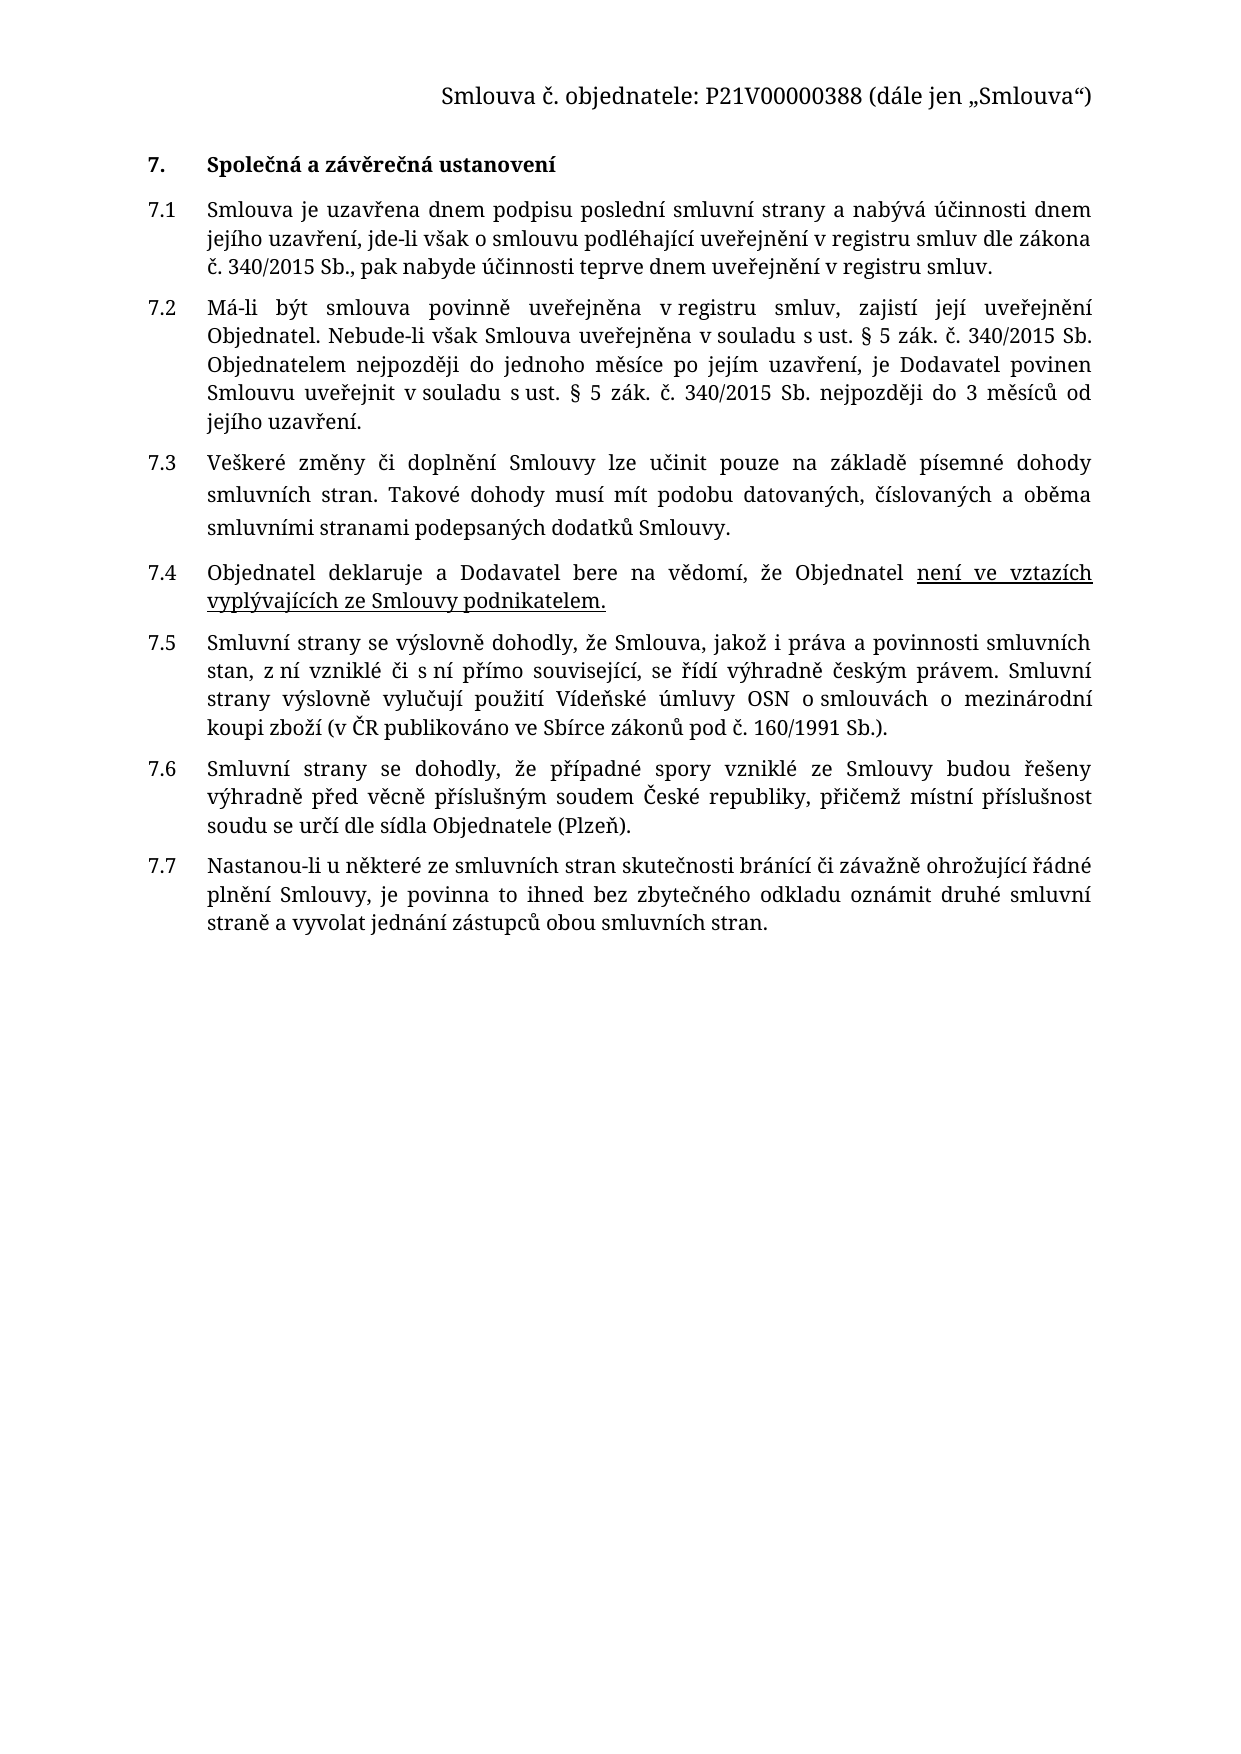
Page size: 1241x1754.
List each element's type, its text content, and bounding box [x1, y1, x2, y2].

list Nastanou-li u některé ze smluvních stran skutečnosti bránící či závažně ohrožující řádné plnění Smlouvy, je povinna to ihned bez zbytečného odkladu oznámit druhé smluvní straně a vyvolat jednání zástupců obou smluvních stran. [148, 852, 1092, 937]
list Má-li být smlouva povinně uveřejněna v registru smluv, zajistí její uveřejnění Objednatel. Nebude-li však Smlouva uveřejněna v souladu s ust. § 5 zák. č. 340/2015 Sb. Objednatelem nejpozději do jednoho měsíce po jejím uzavření, je Dodavatel povinen Smlouvu uveřejnit v souladu s ust. § 5 zák. č. 340/2015 Sb. nejpozději do 3 měsíců od jejího uzavření. [148, 293, 1092, 435]
list Veškeré změny či doplnění Smlouvy lze učinit pouze na základě písemné dohody smluvních stran. Takové dohody musí mít podobu datovaných, číslovaných a oběma smluvními stranami podepsaných dodatků Smlouvy. [148, 448, 1092, 542]
list Objednatel deklaruje a Dodavatel bere na vědomí, že Objednatel není ve vztazích vyplývajících ze Smlouvy podnikatelem. [148, 558, 1092, 615]
list Smluvní strany se výslovně dohodly, že Smlouva, jakož i práva a povinnosti smluvních stan, z ní vzniklé či s ní přímo související, se řídí výhradně českým právem. Smluvní strany výslovně vylučují použití Vídeňské úmluvy OSN o smlouvách o mezinárodní koupi zboží (v ČR publikováno ve Sbírce zákonů pod č. 160/1991 Sb.). [148, 628, 1092, 741]
list Smluvní strany se dohodly, že případné spory vzniklé ze Smlouvy budou řešeny výhradně před věcně příslušným soudem České republiky, přičemž místní příslušnost soudu se určí dle sídla Objednatele (Plzeň). [148, 754, 1092, 839]
list Smlouva je uzavřena dnem podpisu poslední smluvní strany a nabývá účinnosti dnem jejího uzavření, jde-li však o smlouvu podléhající uveřejnění v registru smluv dle zákona č. 340/2015 Sb., pak nabyde účinnosti teprve dnem uveřejnění v registru smluv. [148, 195, 1092, 281]
list Společná a závěrečná ustanovení [148, 150, 1092, 179]
